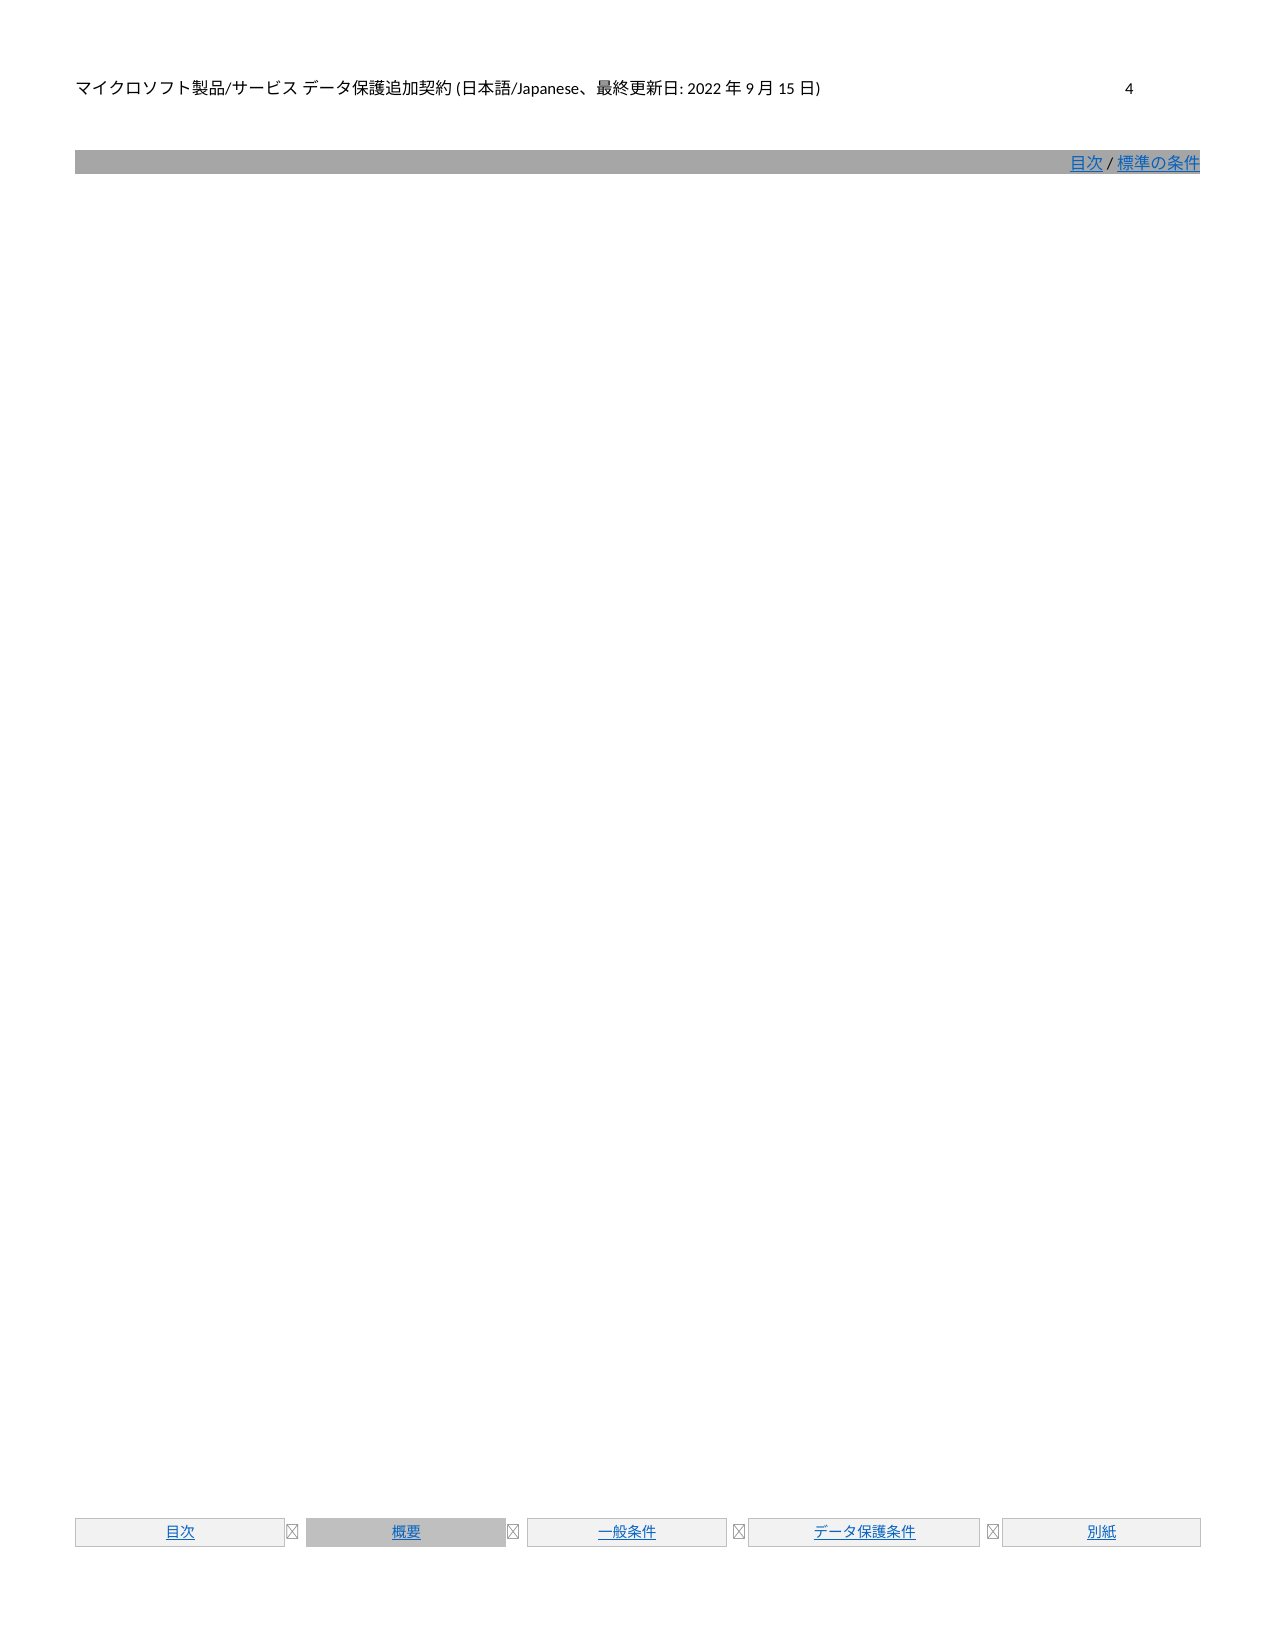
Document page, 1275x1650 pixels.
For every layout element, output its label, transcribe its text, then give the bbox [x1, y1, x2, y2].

list 目次 / 標準の条件 [75, 150, 1200, 174]
